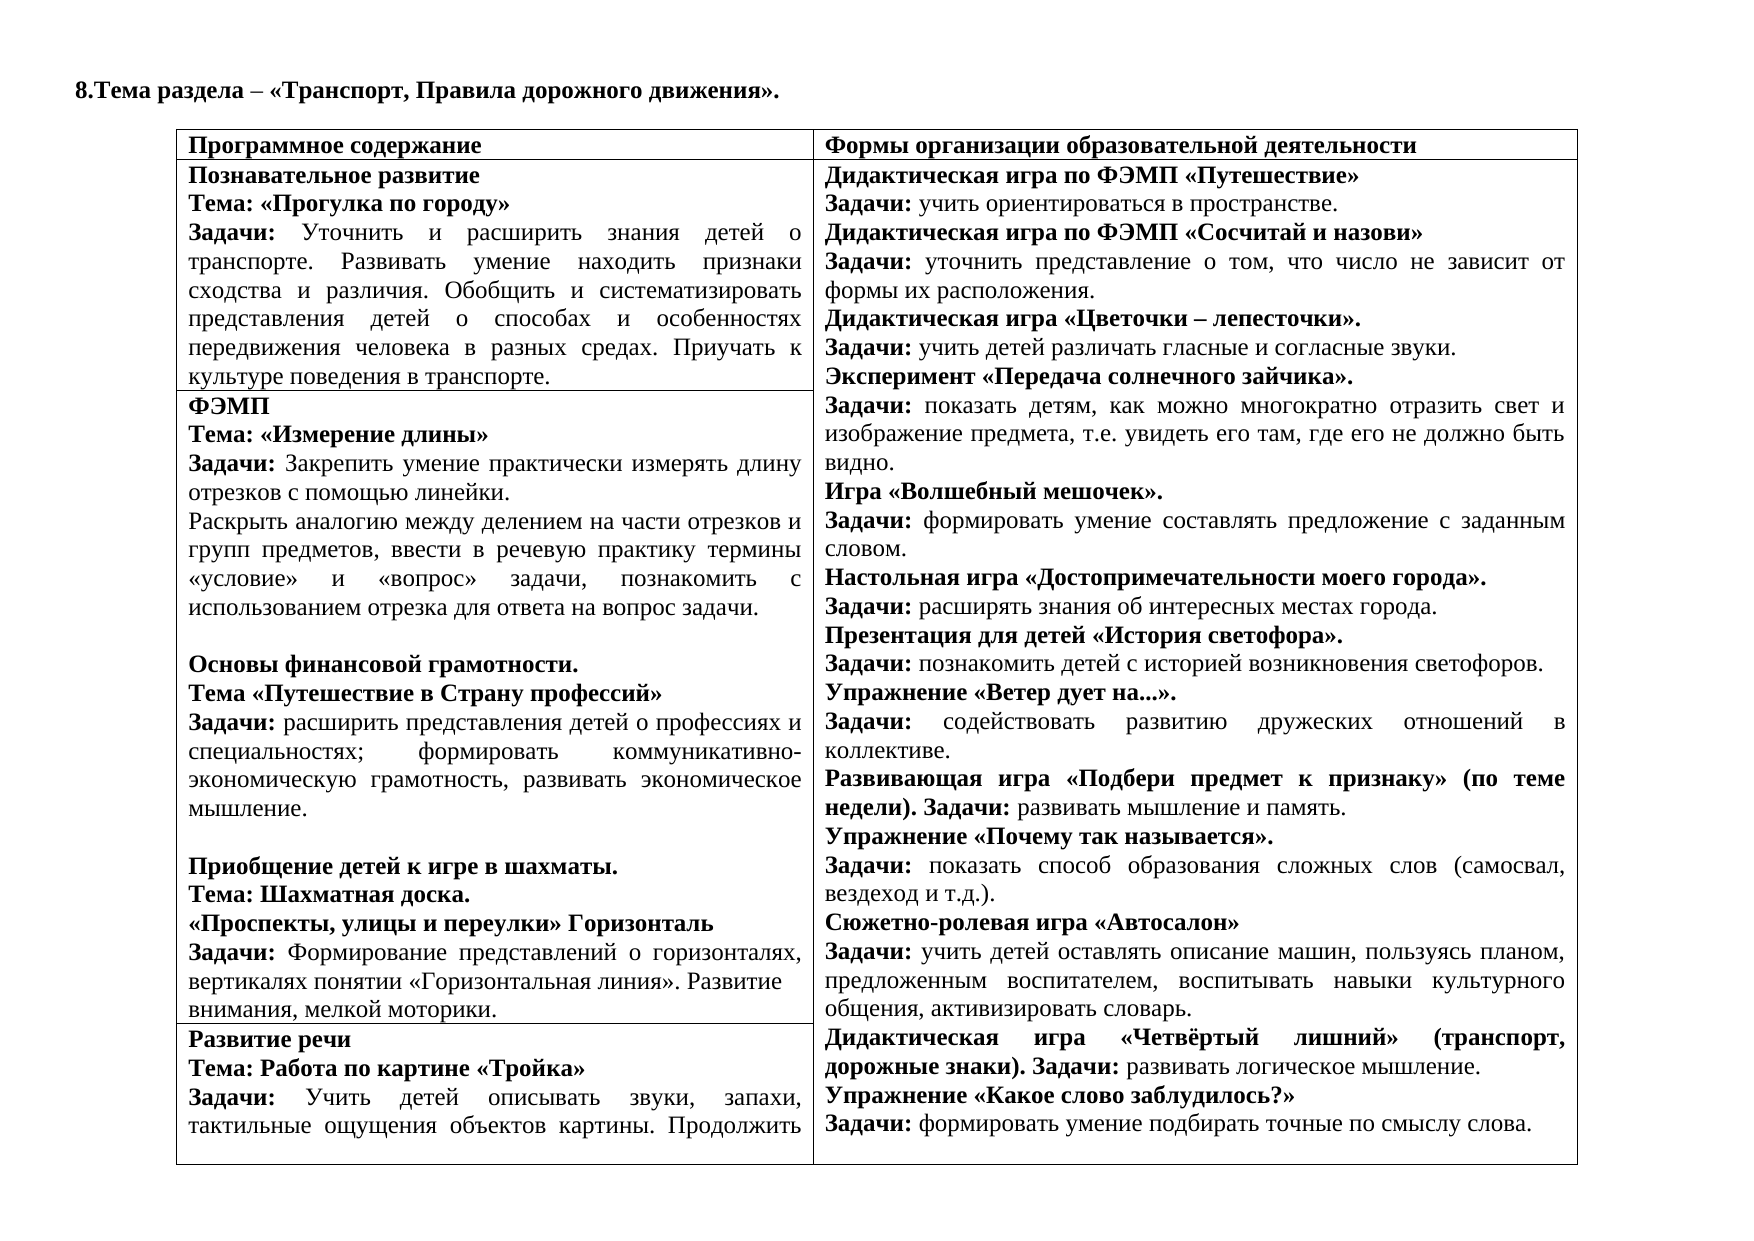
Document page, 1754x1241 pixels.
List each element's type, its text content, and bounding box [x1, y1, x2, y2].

table_cell ФЭМП Тема: «Измерение длины» Задачи: Закрепить умение практически измерять длину отрезков с помощью линейки. Раскрыть аналогию между делением на части отрезков и групп предметов, ввести в речевую практику термины «условие» и «вопрос» задачи, познакомить с использованием отрезка для ответа на вопрос задачи. Основы финансовой грамотности. Тема «Путешествие в Страну профессий» Задачи: расширить представления детей о профессиях и специальностях; формировать коммуникативно-экономическую грамотность, развивать экономическое мышление. Приобщение детей к игре в шахматы. Тема: Шахматная доска. «Проспекты, улицы и переулки» Горизонталь Задачи: Формирование представлений о горизонталях, вертикалях понятии «Горизонтальная линия». Развитие внимания, мелкой моторики. [177, 391, 813, 1023]
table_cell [177, 1024, 813, 1164]
table_cell Дидактическая игра по ФЭМП «Путешествие» Задачи: учить ориентироваться в пространстве. Дидактическая игра по ФЭМП «Сосчитай и назови» Задачи: уточнить представление о том, что число не зависит от формы их расположения. Дидактическая игра «Цветочки – лепесточки». Задачи: учить детей различать гласные и согласные звуки. Эксперимент «Передача солнечного зайчика». Задачи: показать детям, как можно многократно отразить свет и изображение предмета, т.е. увидеть его там, где его не должно быть видно. Игра «Волшебный мешочек». Задачи: формировать умение составлять предложение с заданным словом. Настольная игра «Достопримечательности моего города». Задачи: расширять знания об интересных местах города. Презентация для детей «История светофора». Задачи: познакомить детей с историей возникновения светофоров. Упражнение «Ветер дует на...». Задачи: содействовать развитию дружеских отношений в коллективе. Развивающая игра «Подбери предмет к признаку» (по теме недели). Задачи: развивать мышление и память. Упражнение «Почему так называется». Задачи: показать способ образования сложных слов (самосвал, вездеход и т.д.). Сюжетно-ролевая игра «Автосалон» Задачи: учить детей оставлять описание машин, пользуясь планом, предложенным воспитателем, воспитывать навыки культурного общения, активизировать словарь. Дидактическая игра «Четвёртый лишний» (транспорт, дорожные знаки). Задачи: развивать логическое мышление. Упражнение «Какое слово заблудилось?» Задачи: формировать умение подбирать точные по смыслу слова. Упражнение «Опиши своё настроение». Задачи: продолжить формировать представление о себе, как о развивающейся личности. Рассказ воспитателя о предупреждающих дорожных знаках. Задачи: расширить знания детей по теме. Чтение и беседа по рассказу «Марта и Чичи идут в парк». Задачи: закрепление правил безопасности на дороге (Т.А. Шорыгина «Осторожные сказки. Безопасность для малышей»). Упражнение «Как поступить, если...». Задачи: формировать умение правильно реагировать в нестандартной ситуации. Развивающая игра «Разложи на группы» (геометрические фигуры разных цветов и размеров). Задачи: учить выделять несколько признаков предметов. Проблемная ситуация «Почему машина остановилась». Задачи: учить грамотно излагать свои мысли, развивать воображение. Дидактическая игра «Слова – друзья». Задачи: учить детей подбирать близкие по звучанию слова. Упражнение с мячом «Я знаю пять волшебных слов». Задачи: продолжить формировать культуру поведения. Стихи о днях недели. Задачи: закрепить последовательность дней недели. Заучивание стихотворения Р. Фархади «У любого перекрестка нас встречает светофор». Задачи: воспитывать положительное отношение к выполнению правил дорожного движения. Беседа «Как вести себя в общественном транспорте». Задачи: формировать основы нравственного воспитания. Игра «Читаем» ТРИЗ. Задачи: формировать способность к графическому моделированию. Игра «Испорченный телефон». Задачи: развивать фонематический слух. Упражнение «Закончи предложение по образцу». Задачи: продолжить учить составлять предложения. Игра с мячом «Птицы, рыбы, звери». Задачи: активизировать словарь, развивать память и экологическую культуру. Проговаривание чистоговорок и скороговорок. Задачи: формировать ЗКР. Путешествие на машине времени в прошлое автомобилей. Задачи: вспомнить, как раньше передвигались люди и регулировалось движение. Лото на экологическую тематику. Задачи: расширять знания о разнообразии природы. Чтение А. Дорохов «Перекресток». Задачи: познакомить с произведением. [814, 160, 1577, 1164]
table_cell Познавательное развитие Тема: «Прогулка по городу» Задачи: Уточнить и расширить знания детей о транспорте. Развивать умение находить признаки сходства и различия. Обобщить и систематизировать представления детей о способах и особенностях передвижения человека в разных средах. Приучать к культуре поведения в транспорте. [177, 160, 813, 390]
text 8.Тема раздела – «Транспорт, Правила дорожного движения». [75, 75, 1679, 104]
table_header Программное содержание [177, 130, 813, 159]
table_header Формы организации образовательной деятельности [814, 130, 1577, 159]
